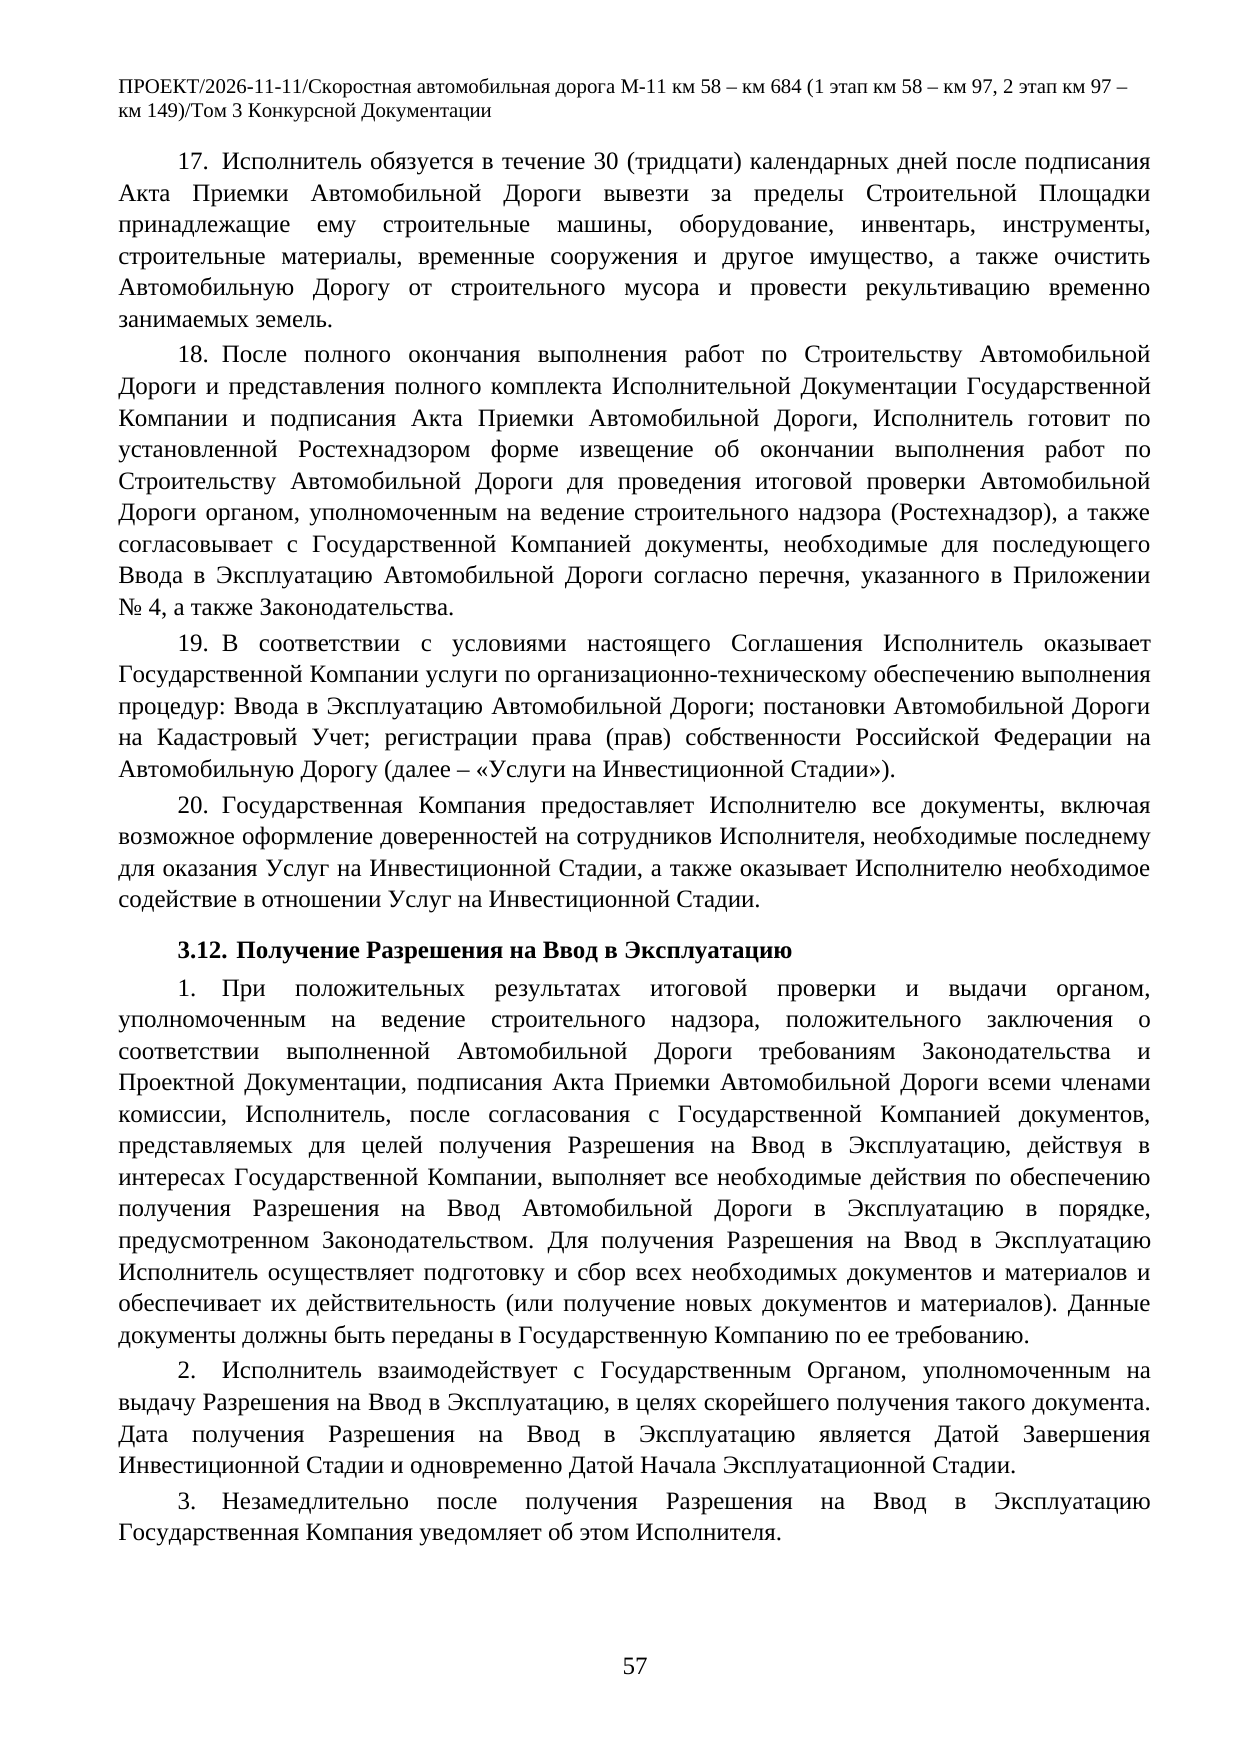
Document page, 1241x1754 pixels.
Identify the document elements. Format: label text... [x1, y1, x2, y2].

subtitle Государственная Компания предоставляет Исполнителю все документы, включая возможное оформление доверенностей на сотрудников Исполнителя, необходимые последнему для оказания Услуг на Инвестиционной Стадии, а также оказывает Исполнителю необходимое содействие в отношении Услуг на Инвестиционной Стадии. [118, 790, 1152, 913]
subtitle Получение Разрешения на Ввод в Эксплуатацию [118, 935, 1152, 963]
subtitle После полного окончания выполнения работ по Строительству Автомобильной Дороги и представления полного комплекта Исполнительной Документации Государственной Компании и подписания Акта Приемки Автомобильной Дороги, Исполнитель готовит по установленной Ростехнадзором форме извещение об окончании выполнения работ по Строительству Автомобильной Дороги для проведения итоговой проверки Автомобильной Дороги органом, уполномоченным на ведение строительного надзора (Ростехнадзор), а также согласовывает с Государственной Компанией документы, необходимые для последующего Ввода в Эксплуатацию Автомобильной Дороги согласно перечня, указанного в Приложении № 4, а также Законодательства. [118, 339, 1152, 621]
subtitle Исполнитель взаимодействует с Государственным Органом, уполномоченным на выдачу Разрешения на Ввод в Эксплуатацию, в целях скорейшего получения такого документа. Дата получения Разрешения на Ввод в Эксплуатацию является Датой Завершения Инвестиционной Стадии и одновременно Датой Начала Эксплуатационной Стадии. [118, 1356, 1152, 1479]
subtitle В соответствии с условиями настоящего Соглашения Исполнитель оказывает Государственной Компании услуги по организационно-техническому обеспечению выполнения процедур: Ввода в Эксплуатацию Автомобильной Дороги; постановки Автомобильной Дороги на Кадастровый Учет; регистрации права (прав) собственности Российской Федерации на Автомобильную Дорогу (далее – «Услуги на Инвестиционной Стадии»). [118, 628, 1152, 783]
subtitle Незамедлительно после получения Разрешения на Ввод в Эксплуатацию Государственная Компания уведомляет об этом Исполнителя. [118, 1486, 1152, 1546]
subtitle Исполнитель обязуется в течение 30 (тридцати) календарных дней после подписания Акта Приемки Автомобильной Дороги вывезти за пределы Строительной Площадки принадлежащие ему строительные машины, оборудование, инвентарь, инструменты, строительные материалы, временные сооружения и другое имущество, а также очистить Автомобильную Дорогу от строительного мусора и провести рекультивацию временно занимаемых земель. [118, 146, 1152, 333]
subtitle При положительных результатах итоговой проверки и выдачи органом, уполномоченным на ведение строительного надзора, положительного заключения о соответствии выполненной Автомобильной Дороги требованиям Законодательства и Проектной Документации, подписания Акта Приемки Автомобильной Дороги всеми членами комиссии, Исполнитель, после согласования с Государственной Компанией документов, представляемых для целей получения Разрешения на Ввод в Эксплуатацию, действуя в интересах Государственной Компании, выполняет все необходимые действия по обеспечению получения Разрешения на Ввод Автомобильной Дороги в Эксплуатацию в порядке, предусмотренном Законодательством. Для получения Разрешения на Ввод в Эксплуатацию Исполнитель осуществляет подготовку и сбор всех необходимых документов и материалов и обеспечивает их действительность (или получение новых документов и материалов). Данные документы должны быть переданы в Государственную Компанию по ее требованию. [118, 973, 1152, 1348]
